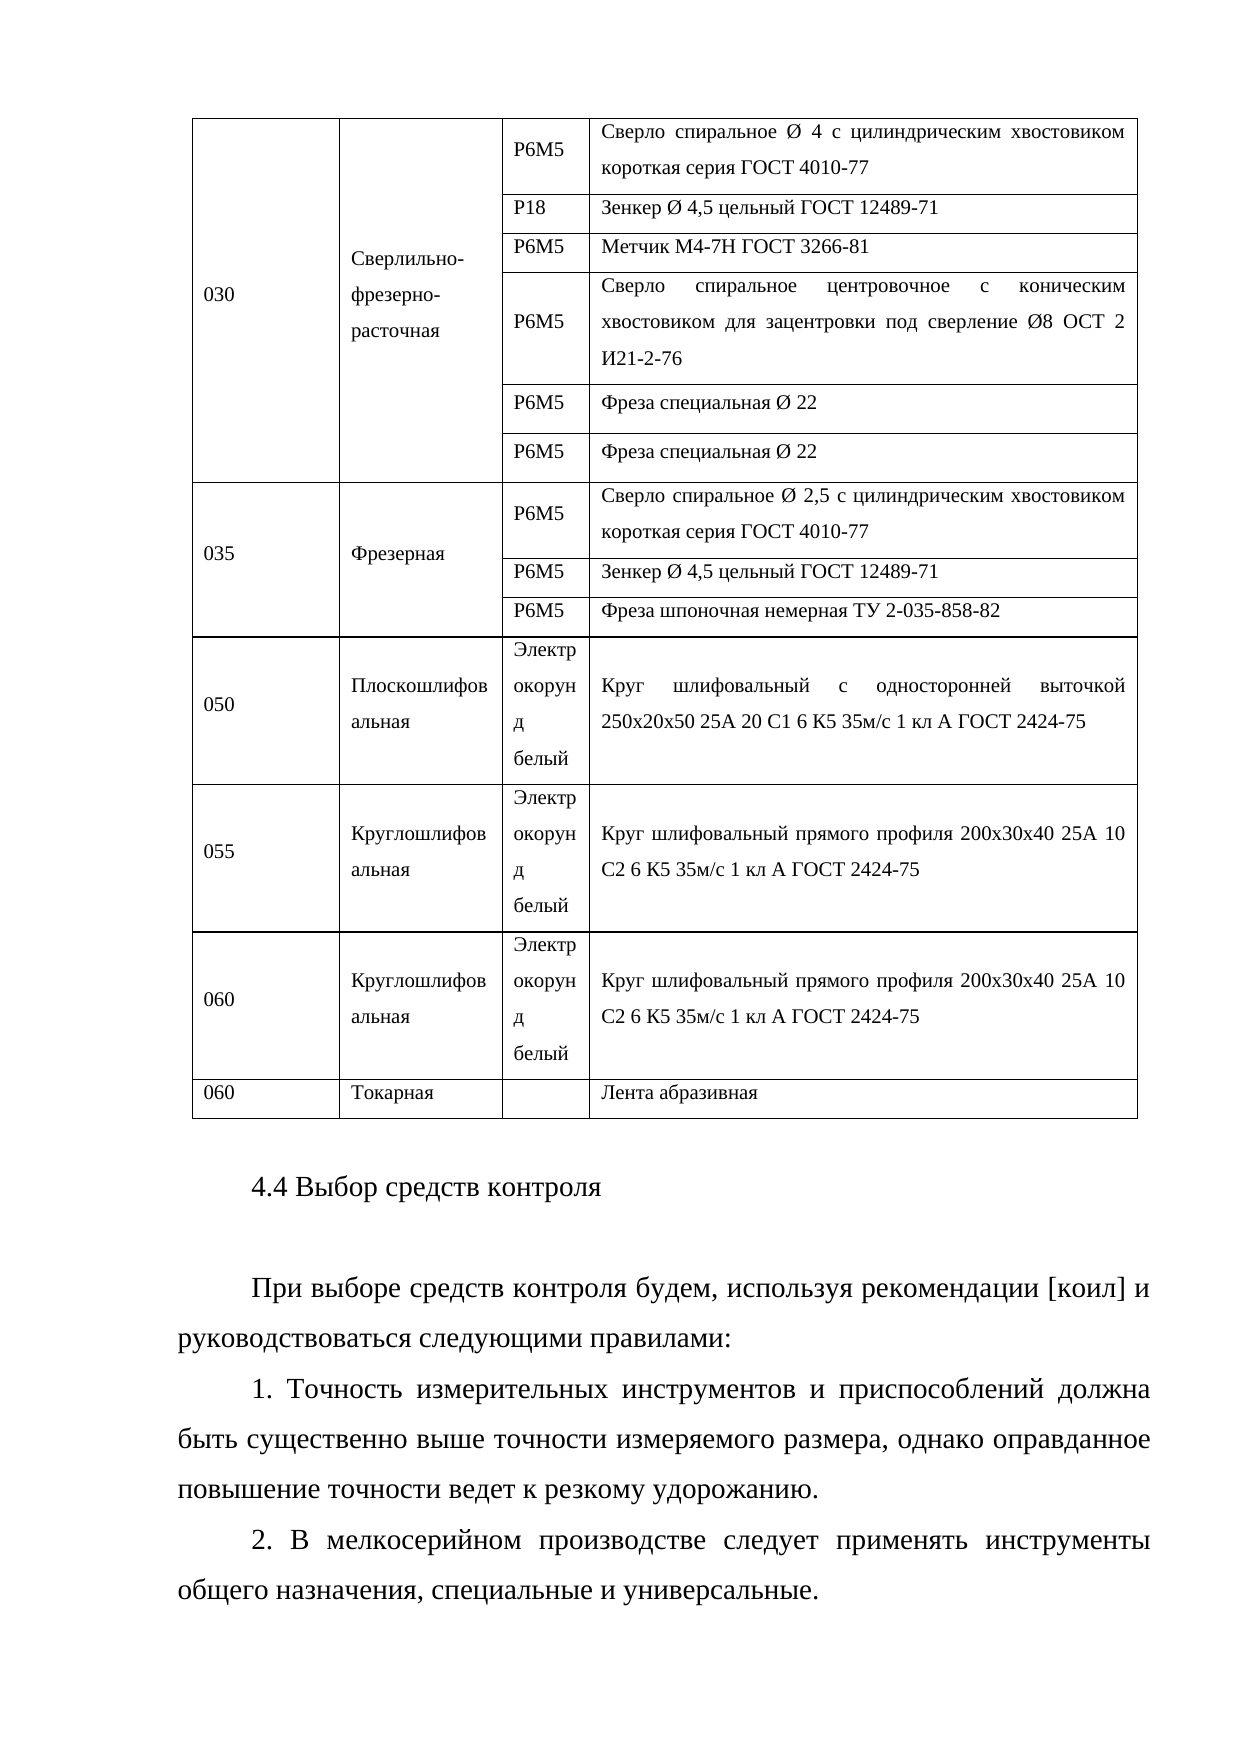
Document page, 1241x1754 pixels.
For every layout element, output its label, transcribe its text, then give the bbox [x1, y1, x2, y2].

table_cell Токарная [340, 1080, 502, 1118]
table_cell Фреза специальная Ø 22 [590, 434, 1137, 482]
table_cell 030 [193, 119, 339, 482]
table_cell Метчик М4-7Н ГОСТ 3266-81 [590, 234, 1137, 272]
text 2. В мелкосерийном производстве следует применять инструменты общего назначения, специальные и универсальные. [177, 1522, 1152, 1606]
table_cell Фреза шпоночная немерная ТУ 2-035-858-82 [590, 598, 1137, 636]
table_cell Электрокорунд белый [503, 638, 589, 784]
table_cell Зенкер Ø 4,5 цельный ГОСТ 12489-71 [590, 559, 1137, 597]
table_cell Фрезерная [340, 483, 502, 636]
table_cell Р6М5 [503, 483, 589, 558]
table_cell Круг шлифовальный прямого профиля 200х30х40 25А 10 С2 6 К5 35м/с 1 кл А ГОСТ 2424-75 [590, 933, 1137, 1079]
table_cell 035 [193, 483, 339, 636]
table_cell Плоскошлифовальная [340, 638, 502, 784]
table_cell Сверло спиральное центровочное с коническим хвостовиком для зацентровки под сверление Ø8 ОСТ 2 И21-2-76 [590, 273, 1137, 384]
table_cell Р18 [503, 195, 589, 233]
table_cell Электрокорунд белый [503, 785, 589, 931]
table_cell Круглошлифовальная [340, 933, 502, 1079]
table_cell Сверлильно-фрезерно-расточная [340, 119, 502, 482]
table_cell Р6М5 [503, 434, 589, 482]
table_cell 060 [193, 933, 339, 1079]
table_cell Лента абразивная [590, 1080, 1137, 1118]
table_cell Круг шлифовальный прямого профиля 200х30х40 25А 10 С2 6 К5 35м/с 1 кл А ГОСТ 2424-75 [590, 785, 1137, 931]
table_cell Р6М5 [503, 559, 589, 597]
table_cell Р6М5 [503, 598, 589, 636]
table_cell Р6М5 [503, 119, 589, 193]
text При выборе средств контроля будем, используя рекомендации [коил] и руководствоваться следующими правилами: [177, 1270, 1152, 1354]
table_cell Р6М5 [503, 273, 589, 384]
table_cell Электрокорунд белый [503, 933, 589, 1079]
text 4.4 Выбор средств контроля [177, 1169, 1152, 1203]
table_cell Р6М5 [503, 234, 589, 272]
table_cell [503, 1080, 589, 1118]
table_cell Круг шлифовальный с односторонней выточкой 250х20х50 25А 20 С1 6 К5 35м/с 1 кл А ГОСТ 2424-75 [590, 638, 1137, 784]
text 1. Точность измерительных инструментов и приспособлений должна быть существенно выше точности измеряемого размера, однако оправданное повышение точности ведет к резкому удорожанию. [177, 1371, 1152, 1505]
table_cell Р6М5 [503, 385, 589, 433]
table_cell 055 [193, 785, 339, 931]
table_cell Сверло спиральное Ø 2,5 с цилиндрическим хвостовиком короткая серия ГОСТ 4010-77 [590, 483, 1137, 558]
table_cell Фреза специальная Ø 22 [590, 385, 1137, 433]
table_cell Сверло спиральное Ø 4 с цилиндрическим хвостовиком короткая серия ГОСТ 4010-77 [590, 119, 1137, 193]
table_cell Зенкер Ø 4,5 цельный ГОСТ 12489-71 [590, 195, 1137, 233]
table_cell 050 [193, 638, 339, 784]
table_cell 060 [193, 1080, 339, 1118]
table_cell Круглошлифовальная [340, 785, 502, 931]
